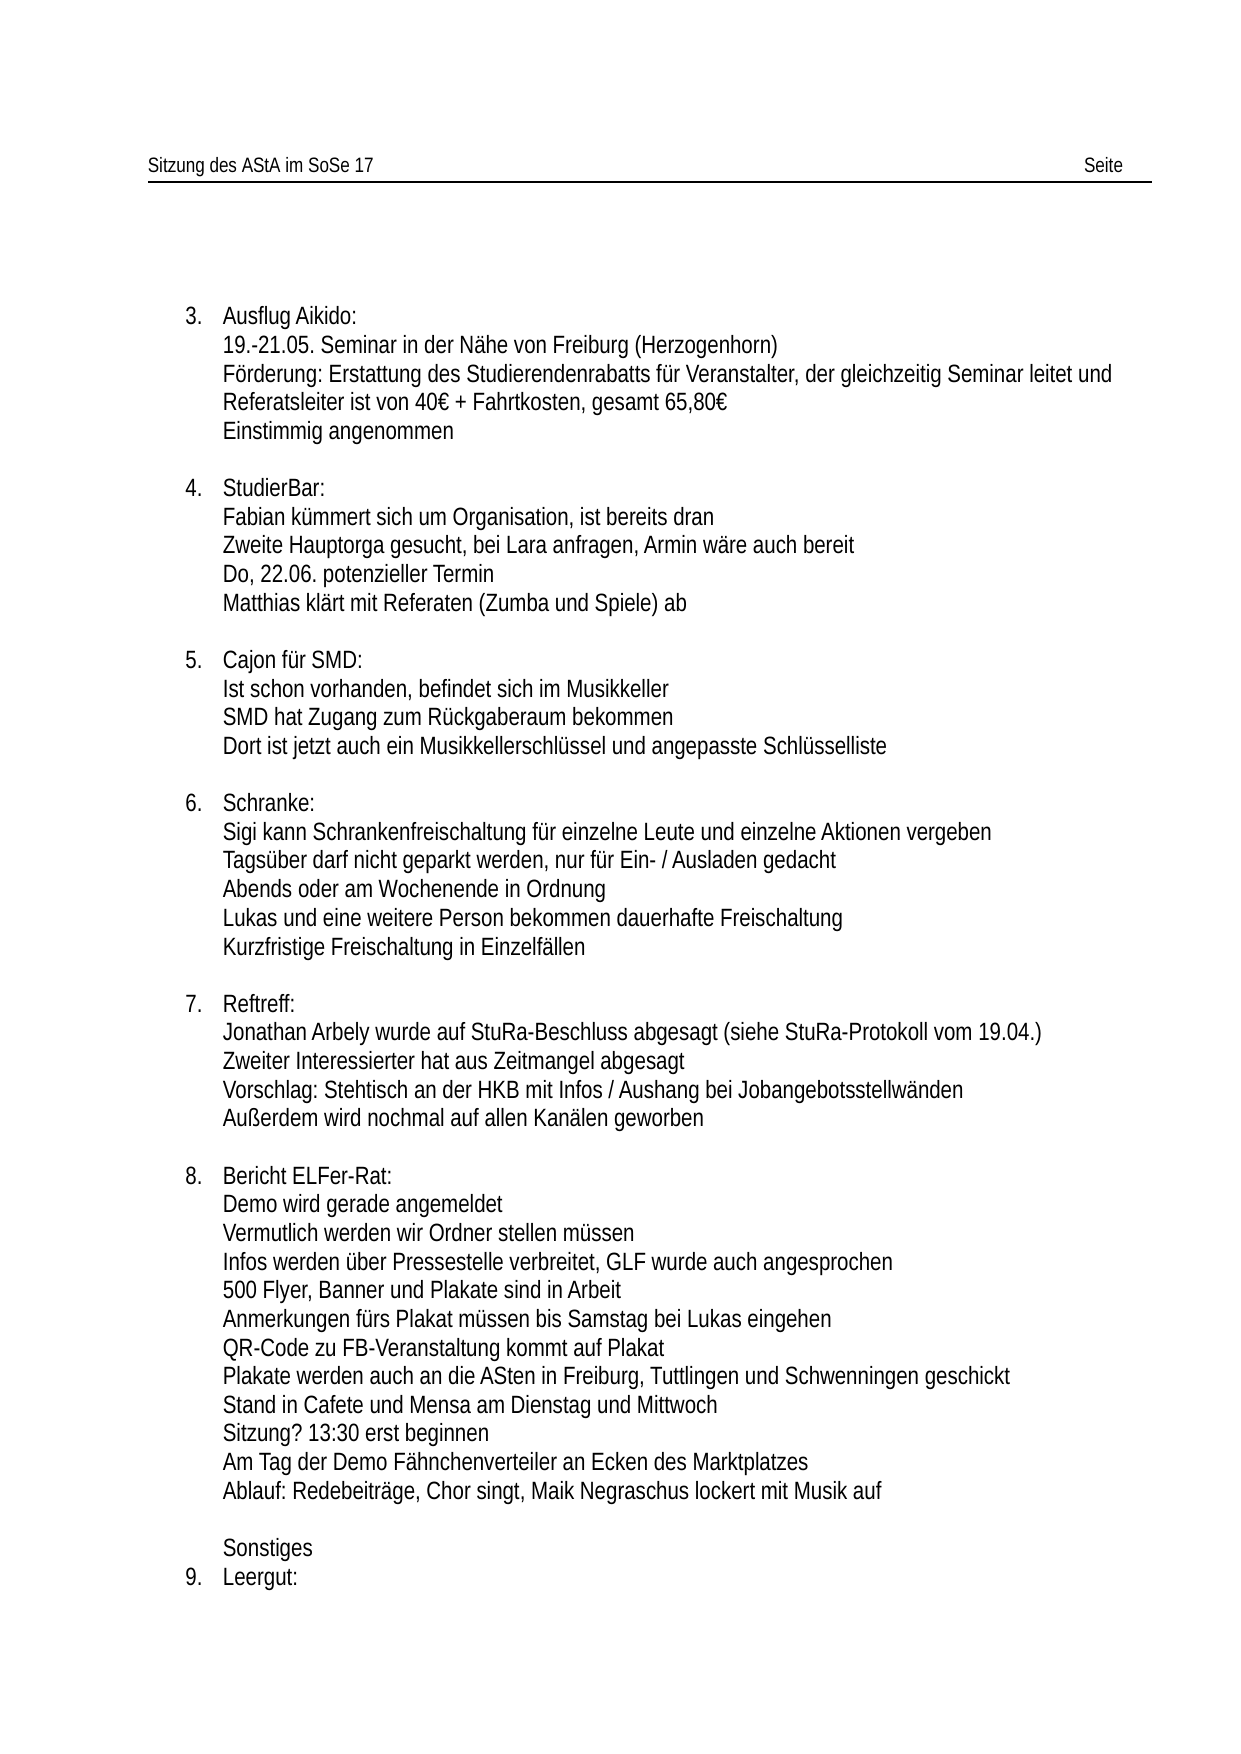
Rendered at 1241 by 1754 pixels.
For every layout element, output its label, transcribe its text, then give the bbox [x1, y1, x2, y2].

list Sitzung? 13:30 erst beginnen [223, 1418, 1122, 1447]
list Leergut: [185, 1562, 1122, 1590]
list Am Tag der Demo Fähnchenverteiler an Ecken des Marktplatzes [223, 1447, 1122, 1476]
list Kurzfristige Freischaltung in Einzelfällen [223, 931, 1122, 960]
list Zweite Hauptorga gesucht, bei Lara anfragen, Armin wäre auch bereit [223, 530, 1122, 559]
list Außerdem wird nochmal auf allen Kanälen geworben [223, 1103, 1122, 1132]
list Vermutlich werden wir Ordner stellen müssen [223, 1218, 1122, 1247]
list Cajon für SMD: [185, 645, 1122, 674]
list QR-Code zu FB-Veranstaltung kommt auf Plakat [223, 1332, 1122, 1361]
list Einstimmig angenommen [223, 416, 1122, 444]
list Zweiter Interessierter hat aus Zeitmangel abgesagt [223, 1046, 1122, 1075]
list Lukas und eine weitere Person bekommen dauerhafte Freischaltung [223, 903, 1122, 931]
list Matthias klärt mit Referaten (Zumba und Spiele) ab [223, 588, 1122, 616]
list 500 Flyer, Banner und Plakate sind in Arbeit [223, 1275, 1122, 1304]
list Plakate werden auch an die ASten in Freiburg, Tuttlingen und Schwenningen geschickt [223, 1361, 1122, 1390]
list Abends oder am Wochenende in Ordnung [223, 874, 1122, 903]
list Ablauf: Redebeiträge, Chor singt, Maik Negraschus lockert mit Musik auf [223, 1476, 1122, 1504]
list Do, 22.06. potenzieller Termin [223, 559, 1122, 588]
list Schranke: [185, 788, 1122, 817]
list Ausflug Aikido: [185, 301, 1122, 330]
list Ist schon vorhanden, befindet sich im Musikkeller [223, 674, 1122, 702]
list Fabian kümmert sich um Organisation, ist bereits dran [223, 502, 1122, 530]
list StudierBar: [185, 473, 1122, 502]
list Stand in Cafete und Mensa am Dienstag und Mittwoch [223, 1390, 1122, 1418]
list Förderung: Erstattung des Studierendenrabatts für Veranstalter, der gleichzeitig Seminar leitet und Referatsleiter ist von 40€ + Fahrtkosten, gesamt 65,80€ [223, 358, 1122, 416]
list Sonstiges [223, 1533, 1122, 1562]
list Vorschlag: Stehtisch an der HKB mit Infos / Aushang bei Jobangebotsstellwänden [223, 1075, 1122, 1103]
list SMD hat Zugang zum Rückgaberaum bekommen [223, 702, 1122, 731]
list Bericht ELFer-Rat: [185, 1161, 1122, 1189]
list Sigi kann Schrankenfreischaltung für einzelne Leute und einzelne Aktionen vergeben [223, 817, 1122, 846]
list Infos werden über Pressestelle verbreitet, GLF wurde auch angesprochen [223, 1247, 1122, 1275]
list Tagsüber darf nicht geparkt werden, nur für Ein- / Ausladen gedacht [223, 846, 1122, 874]
list Dort ist jetzt auch ein Musikkellerschlüssel und angepasste Schlüsselliste [223, 731, 1122, 759]
list Jonathan Arbely wurde auf StuRa-Beschluss abgesagt (siehe StuRa-Protokoll vom 19.04.) [223, 1017, 1122, 1046]
list Reftreff: [185, 989, 1122, 1017]
list 19.-21.05. Seminar in der Nähe von Freiburg (Herzogenhorn) [223, 330, 1122, 358]
list Anmerkungen fürs Plakat müssen bis Samstag bei Lukas eingehen [223, 1304, 1122, 1332]
list Demo wird gerade angemeldet [223, 1189, 1122, 1218]
